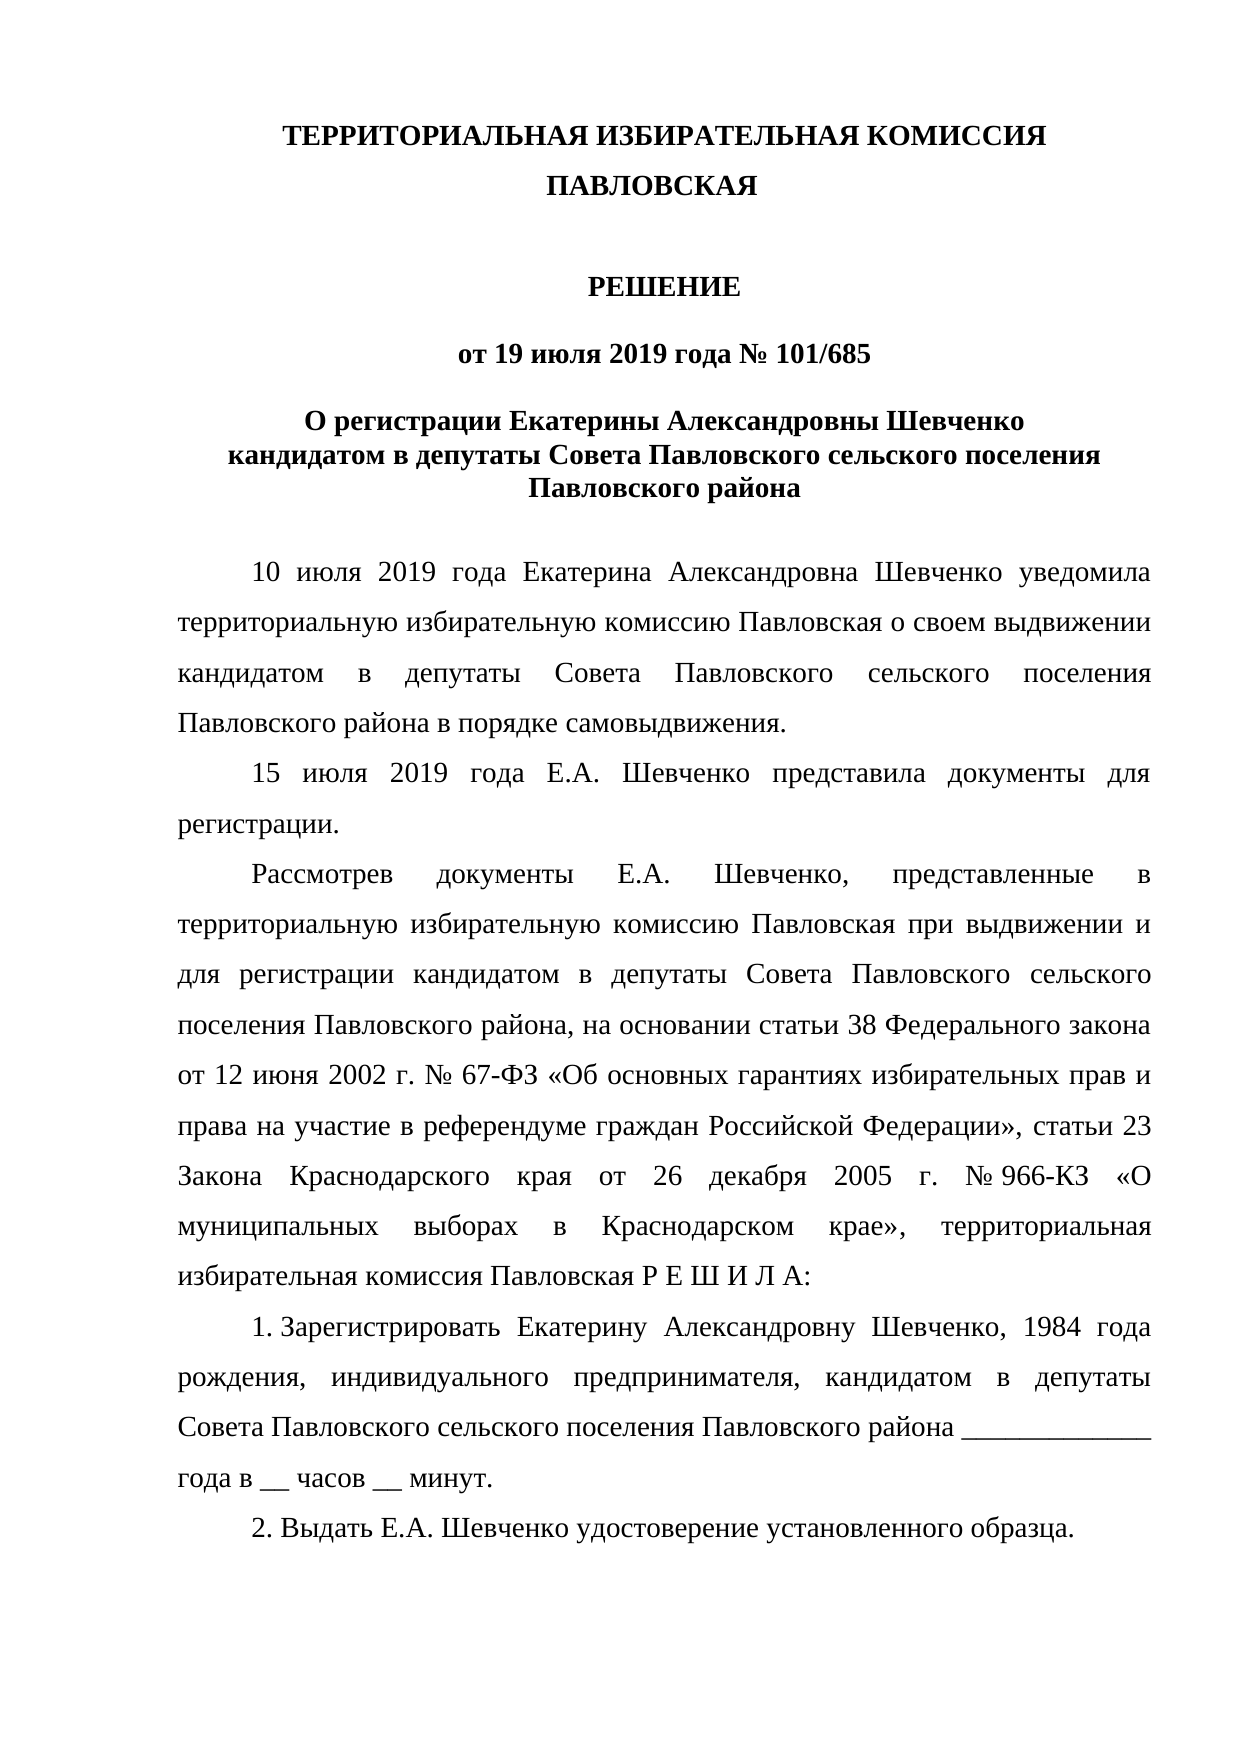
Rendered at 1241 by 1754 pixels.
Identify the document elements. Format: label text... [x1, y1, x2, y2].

text Рассмотрев документы Е.А. Шевченко, представленные в территориальную избирательную комиссию Павловская при выдвижении и для регистрации кандидатом в депутаты Совета Павловского сельского поселения Павловского района, на основании статьи 38 Федерального закона от 12 июня 2002 г. № 67-ФЗ «Об основных гарантиях избирательных прав и права на участие в референдуме граждан Российской Федерации», статьи 23 Закона Краснодарского края от 26 декабря 2005 г. № 966-КЗ «О муниципальных выборах в Краснодарском крае», территориальная избирательная комиссия Павловская Р Е Ш И Л А: [177, 856, 1152, 1292]
text 2. Выдать Е.А. Шевченко удостоверение установленного образца. [177, 1510, 1152, 1544]
subtitle ТЕРРИТОРИАЛЬНАЯ ИЗБИРАТЕЛЬНАЯ КОМИССИЯ [177, 118, 1152, 152]
text О регистрации Екатерины Александровны Шевченко [177, 403, 1152, 437]
text РЕШЕНИЕ [177, 269, 1152, 303]
text от 19 июля 2019 года № 101/685 [177, 336, 1152, 370]
text 15 июля 2019 года Е.А. Шевченко представила документы для регистрации. [177, 755, 1152, 839]
text ПАВЛОВСКАЯ [325, 168, 1152, 202]
text кандидатом в депутаты Совета Павловского сельского поселения Павловского района [177, 437, 1152, 504]
text 1. Зарегистрировать Екатерину Александровну Шевченко, 1984 года рождения, индивидуального предпринимателя, кандидатом в депутаты Совета Павловского сельского поселения Павловского района _____________ года в __ часов __ минут. [177, 1309, 1152, 1493]
text 10 июля 2019 года Екатерина Александровна Шевченко уведомила территориальную избирательную комиссию Павловская о своем выдвижении кандидатом в депутаты Совета Павловского сельского поселения Павловского района в порядке самовыдвижения. [177, 554, 1152, 739]
